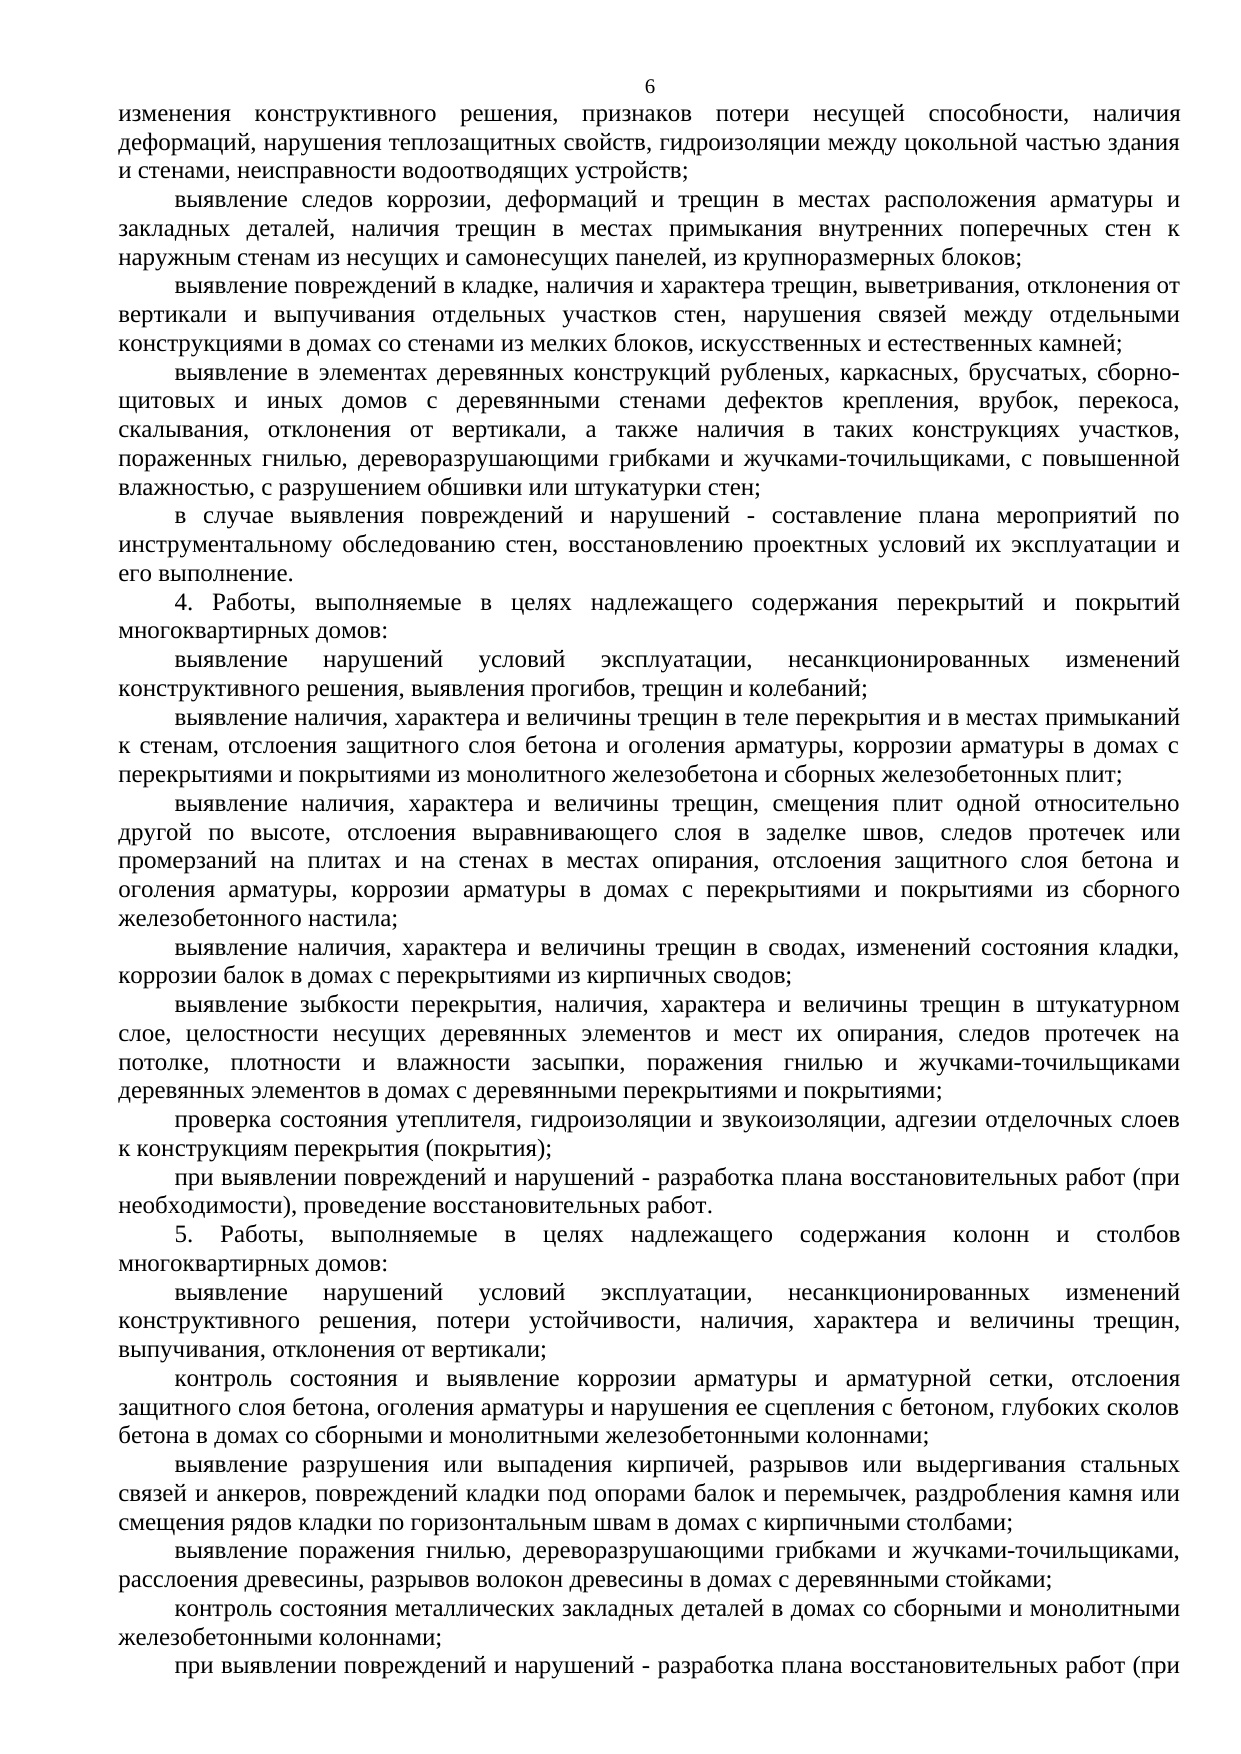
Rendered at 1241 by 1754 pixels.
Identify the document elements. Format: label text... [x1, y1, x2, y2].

text выявление наличия, характера и величины трещин в сводах, изменений состояния кладки, коррозии балок в домах с перекрытиями из кирпичных сводов; [118, 932, 1181, 989]
text в случае выявления повреждений и нарушений - составление плана мероприятий по инструментальному обследованию стен, восстановлению проектных условий их эксплуатации и его выполнение. [118, 500, 1181, 587]
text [118, 1650, 1181, 1679]
text выявление нарушений условий эксплуатации, несанкционированных изменений конструктивного решения, потери устойчивости, наличия, характера и величины трещин, выпучивания, отклонения от вертикали; [118, 1277, 1181, 1363]
text 5. Работы, выполняемые в целях надлежащего содержания колонн и столбов многоквартирных домов: [118, 1219, 1181, 1277]
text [118, 98, 1181, 184]
text выявление зыбкости перекрытия, наличия, характера и величины трещин в штукатурном слое, целостности несущих деревянных элементов и мест их опирания, следов протечек на потолке, плотности и влажности засыпки, поражения гнилью и жучками-точильщиками деревянных элементов в домах с деревянными перекрытиями и покрытиями; [118, 989, 1181, 1104]
text выявление наличия, характера и величины трещин, смещения плит одной относительно другой по высоте, отслоения выравнивающего слоя в заделке швов, следов протечек или промерзаний на плитах и на стенах в местах опирания, отслоения защитного слоя бетона и оголения арматуры, коррозии арматуры в домах с перекрытиями и покрытиями из сборного железобетонного настила; [118, 788, 1181, 932]
text выявление поражения гнилью, дереворазрушающими грибками и жучками-точильщиками, расслоения древесины, разрывов волокон древесины в домах с деревянными стойками; [118, 1535, 1181, 1593]
text выявление нарушений условий эксплуатации, несанкционированных изменений конструктивного решения, выявления прогибов, трещин и колебаний; [118, 644, 1181, 702]
text контроль состояния и выявление коррозии арматуры и арматурной сетки, отслоения защитного слоя бетона, оголения арматуры и нарушения ее сцепления с бетоном, глубоких сколов бетона в домах со сборными и монолитными железобетонными колоннами; [118, 1363, 1181, 1449]
text выявление в элементах деревянных конструкций рубленых, каркасных, брусчатых, сборно-щитовых и иных домов с деревянными стенами дефектов крепления, врубок, перекоса, скалывания, отклонения от вертикали, а также наличия в таких конструкциях участков, пораженных гнилью, дереворазрушающими грибками и жучками-точильщиками, с повышенной влажностью, с разрушением обшивки или штукатурки стен; [118, 357, 1181, 500]
text контроль состояния металлических закладных деталей в домах со сборными и монолитными железобетонными колоннами; [118, 1593, 1181, 1650]
text 4. Работы, выполняемые в целях надлежащего содержания перекрытий и покрытий многоквартирных домов: [118, 587, 1181, 644]
text выявление разрушения или выпадения кирпичей, разрывов или выдергивания стальных связей и анкеров, повреждений кладки под опорами балок и перемычек, раздробления камня или смещения рядов кладки по горизонтальным швам в домах с кирпичными столбами; [118, 1449, 1181, 1535]
text выявление следов коррозии, деформаций и трещин в местах расположения арматуры и закладных деталей, наличия трещин в местах примыкания внутренних поперечных стен к наружным стенам из несущих и самонесущих панелей, из крупноразмерных блоков; [118, 184, 1181, 270]
text выявление повреждений в кладке, наличия и характера трещин, выветривания, отклонения от вертикали и выпучивания отдельных участков стен, нарушения связей между отдельными конструкциями в домах со стенами из мелких блоков, искусственных и естественных камней; [118, 270, 1181, 357]
text при выявлении повреждений и нарушений - разработка плана восстановительных работ (при необходимости), проведение восстановительных работ. [118, 1162, 1181, 1219]
text выявление наличия, характера и величины трещин в теле перекрытия и в местах примыканий к стенам, отслоения защитного слоя бетона и оголения арматуры, коррозии арматуры в домах с перекрытиями и покрытиями из монолитного железобетона и сборных железобетонных плит; [118, 702, 1181, 788]
text проверка состояния утеплителя, гидроизоляции и звукоизоляции, адгезии отделочных слоев к конструкциям перекрытия (покрытия); [118, 1104, 1181, 1162]
